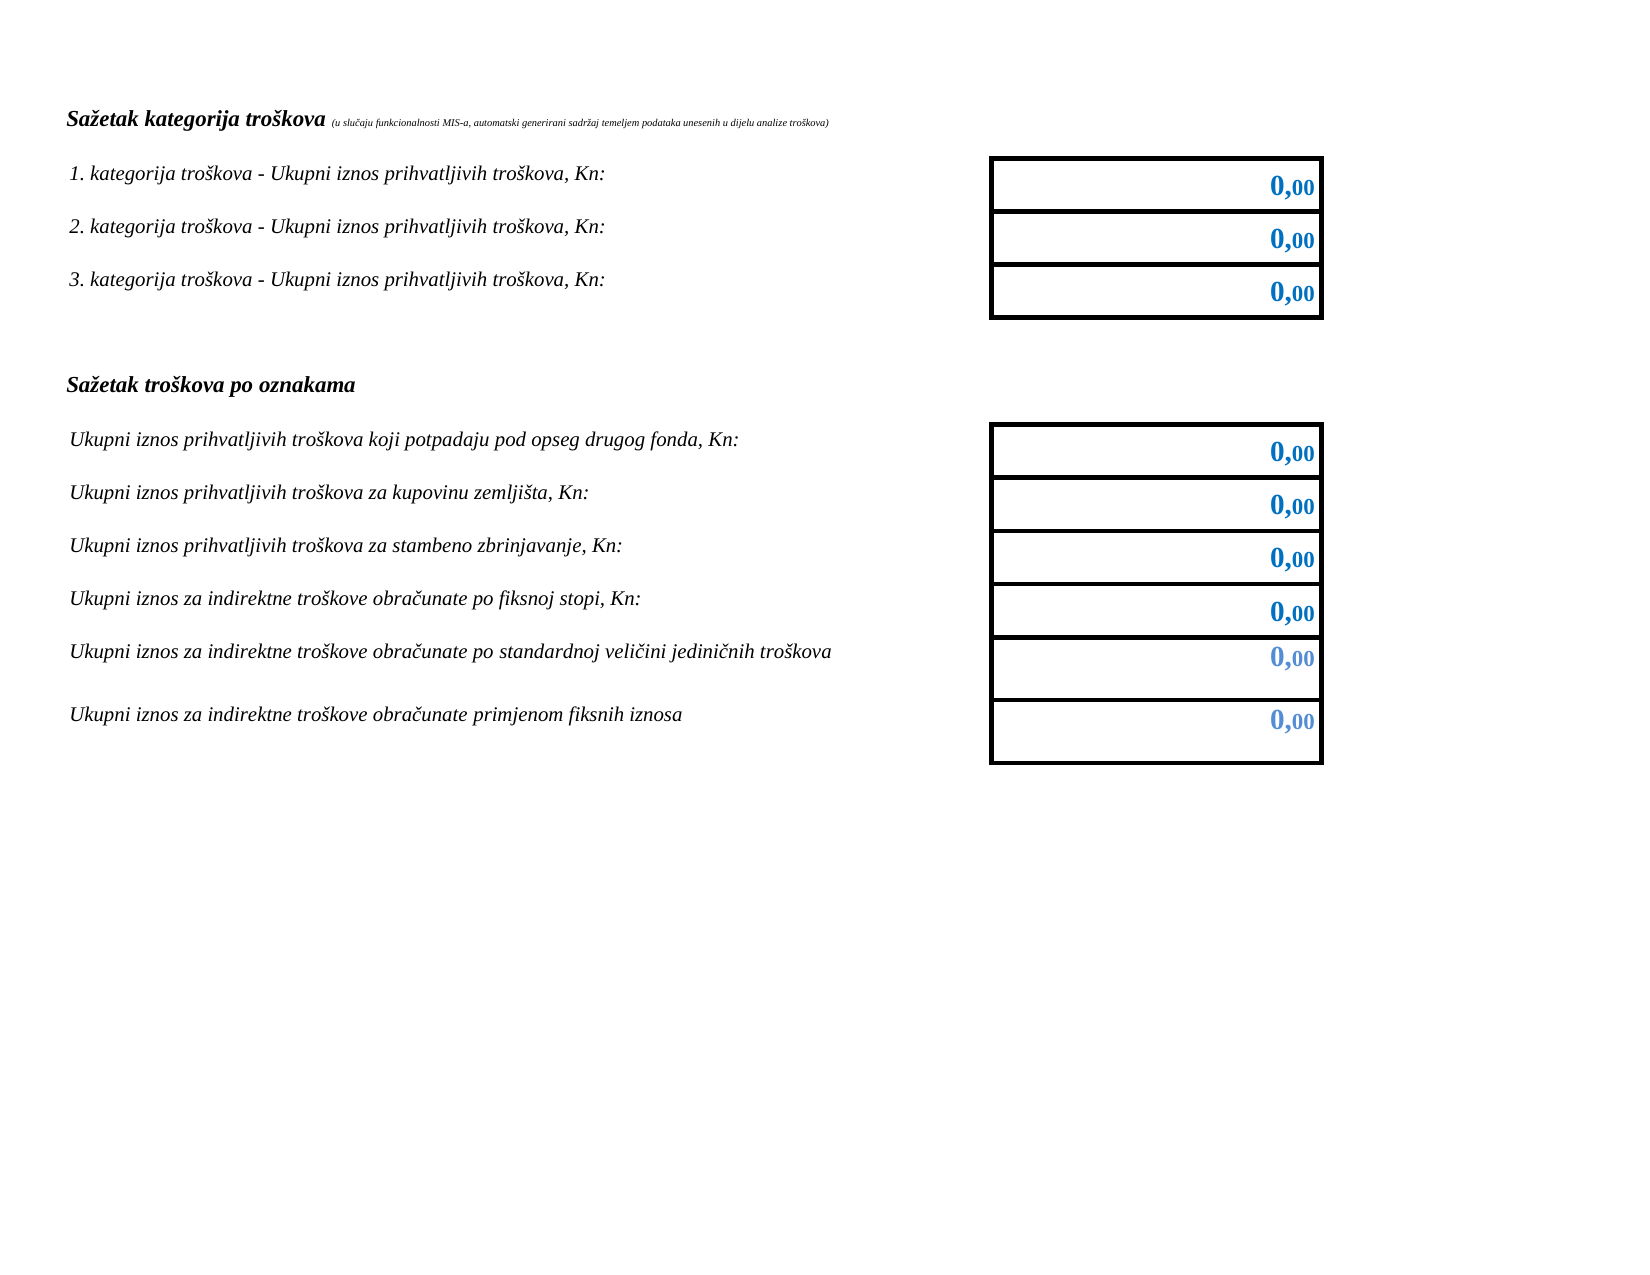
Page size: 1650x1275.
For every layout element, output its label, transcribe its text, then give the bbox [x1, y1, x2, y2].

table_cell Ukupni iznos za indirektne troškove obračunate primjenom fiksnih iznosa [62, 698, 989, 761]
table_cell Ukupni iznos prihvatljivih troškova za stambeno zbrinjavanje, Kn: [62, 529, 989, 582]
table_header Ukupni iznos prihvatljivih troškova koji potpadaju pod opseg drugog fonda, Kn: [62, 422, 989, 475]
table_cell Ukupni iznos za indirektne troškove obračunate po fiksnoj stopi, Kn: [62, 582, 989, 635]
table_cell 3. kategorija troškova - Ukupni iznos prihvatljivih troškova, Kn: [62, 262, 989, 315]
text Sažetak troškova po oznakama [66, 371, 1584, 397]
table_cell 0,00 [994, 533, 1319, 582]
table_header 0,00 [994, 161, 1319, 209]
table_cell 0,00 [994, 214, 1319, 262]
table_cell 0,00 [994, 586, 1319, 635]
table_header 1. kategorija troškova - Ukupni iznos prihvatljivih troškova, Kn: [62, 156, 989, 209]
text Sažetak kategorija troškova (u slučaju funkcionalnosti MIS-a, automatski generirani sadržaj temeljem podataka unesenih u dijelu analize troškova) [66, 105, 1584, 131]
table_cell 0,00 [994, 480, 1319, 528]
table_cell Ukupni iznos za indirektne troškove obračunate po standardnoj veličini jediničnih troškova [62, 635, 989, 698]
table_cell 2. kategorija troškova - Ukupni iznos prihvatljivih troškova, Kn: [62, 209, 989, 262]
table_cell 0,00 [994, 640, 1319, 698]
table_header 0,00 [994, 427, 1319, 475]
table_cell 0,00 [994, 702, 1319, 761]
table_cell Ukupni iznos prihvatljivih troškova za kupovinu zemljišta, Kn: [62, 475, 989, 528]
table_cell 0,00 [994, 267, 1319, 315]
